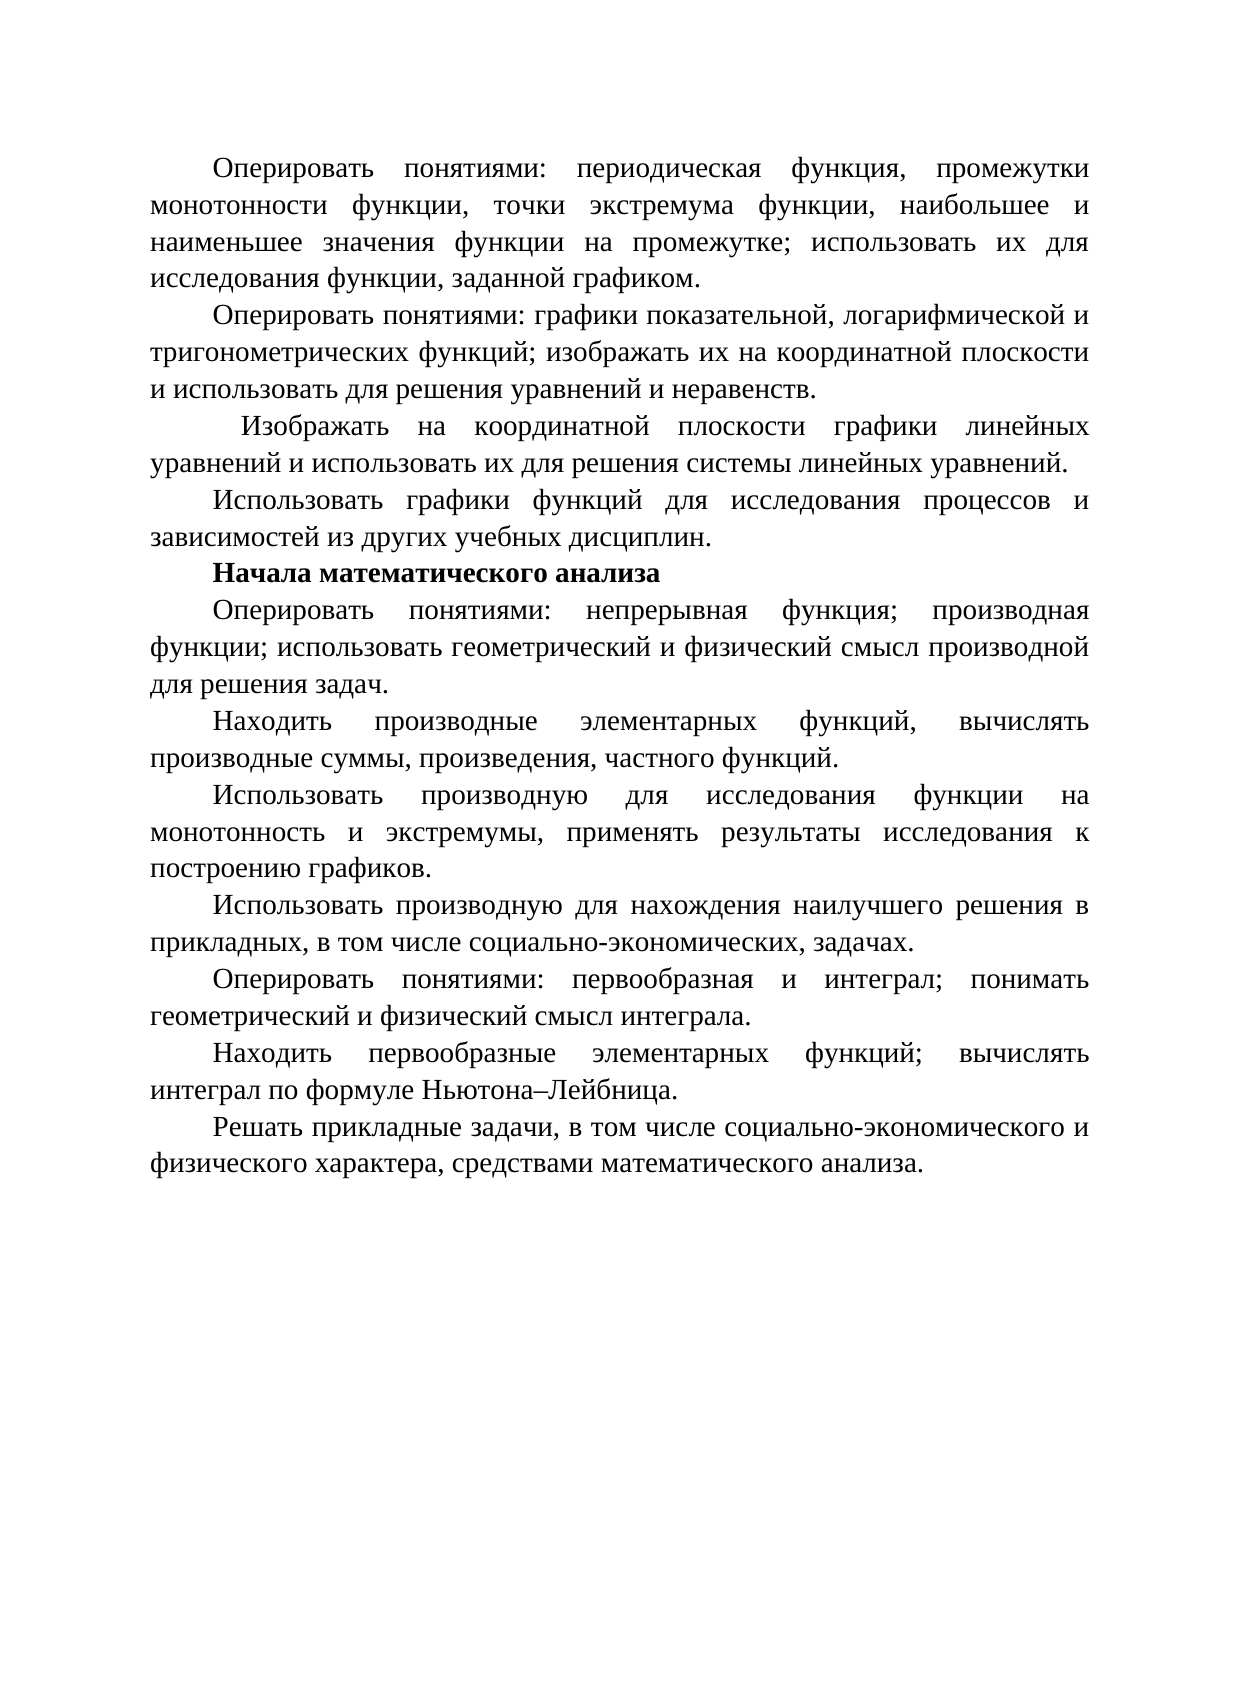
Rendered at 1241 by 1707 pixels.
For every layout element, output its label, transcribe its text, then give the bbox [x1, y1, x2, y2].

text Решать прикладные задачи, в том числе социально-экономического и физического характера, средствами математического анализа. [150, 1109, 1090, 1179]
text Использовать производную для исследования функции на монотонность и экстремумы, применять результаты исследования к построению графиков. [150, 777, 1090, 884]
text Находить производные элементарных функций, вычислять производные суммы, произведения, частного функций. [150, 703, 1090, 773]
text Изображать на координатной плоскости графики линейных уравнений и использовать их для решения системы линейных уравнений. [150, 408, 1090, 478]
text Оперировать понятиями: графики показательной, логарифмической и тригонометрических функций; изображать их на координатной плоскости и использовать для решения уравнений и неравенств. [150, 297, 1090, 405]
text Находить первообразные элементарных функций; вычислять интеграл по формуле Ньютона–Лейбница. [150, 1035, 1090, 1105]
text Оперировать понятиями: первообразная и интеграл; понимать геометрический и физический смысл интеграла. [150, 961, 1090, 1032]
text Использовать графики функций для исследования процессов и зависимостей из других учебных дисциплин. [150, 482, 1090, 552]
text Использовать производную для нахождения наилучшего решения в прикладных, в том числе социально-экономических, задачах. [150, 887, 1090, 958]
text Оперировать понятиями: непрерывная функция; производная функции; использовать геометрический и физический смысл производной для решения задач. [150, 592, 1090, 700]
text Начала математического анализа [150, 556, 1090, 589]
text Оперировать понятиями: периодическая функция, промежутки монотонности функции, точки экстремума функции, наибольшее и наименьшее значения функции на промежутке; использовать их для исследования функции, заданной графиком. [150, 150, 1090, 294]
